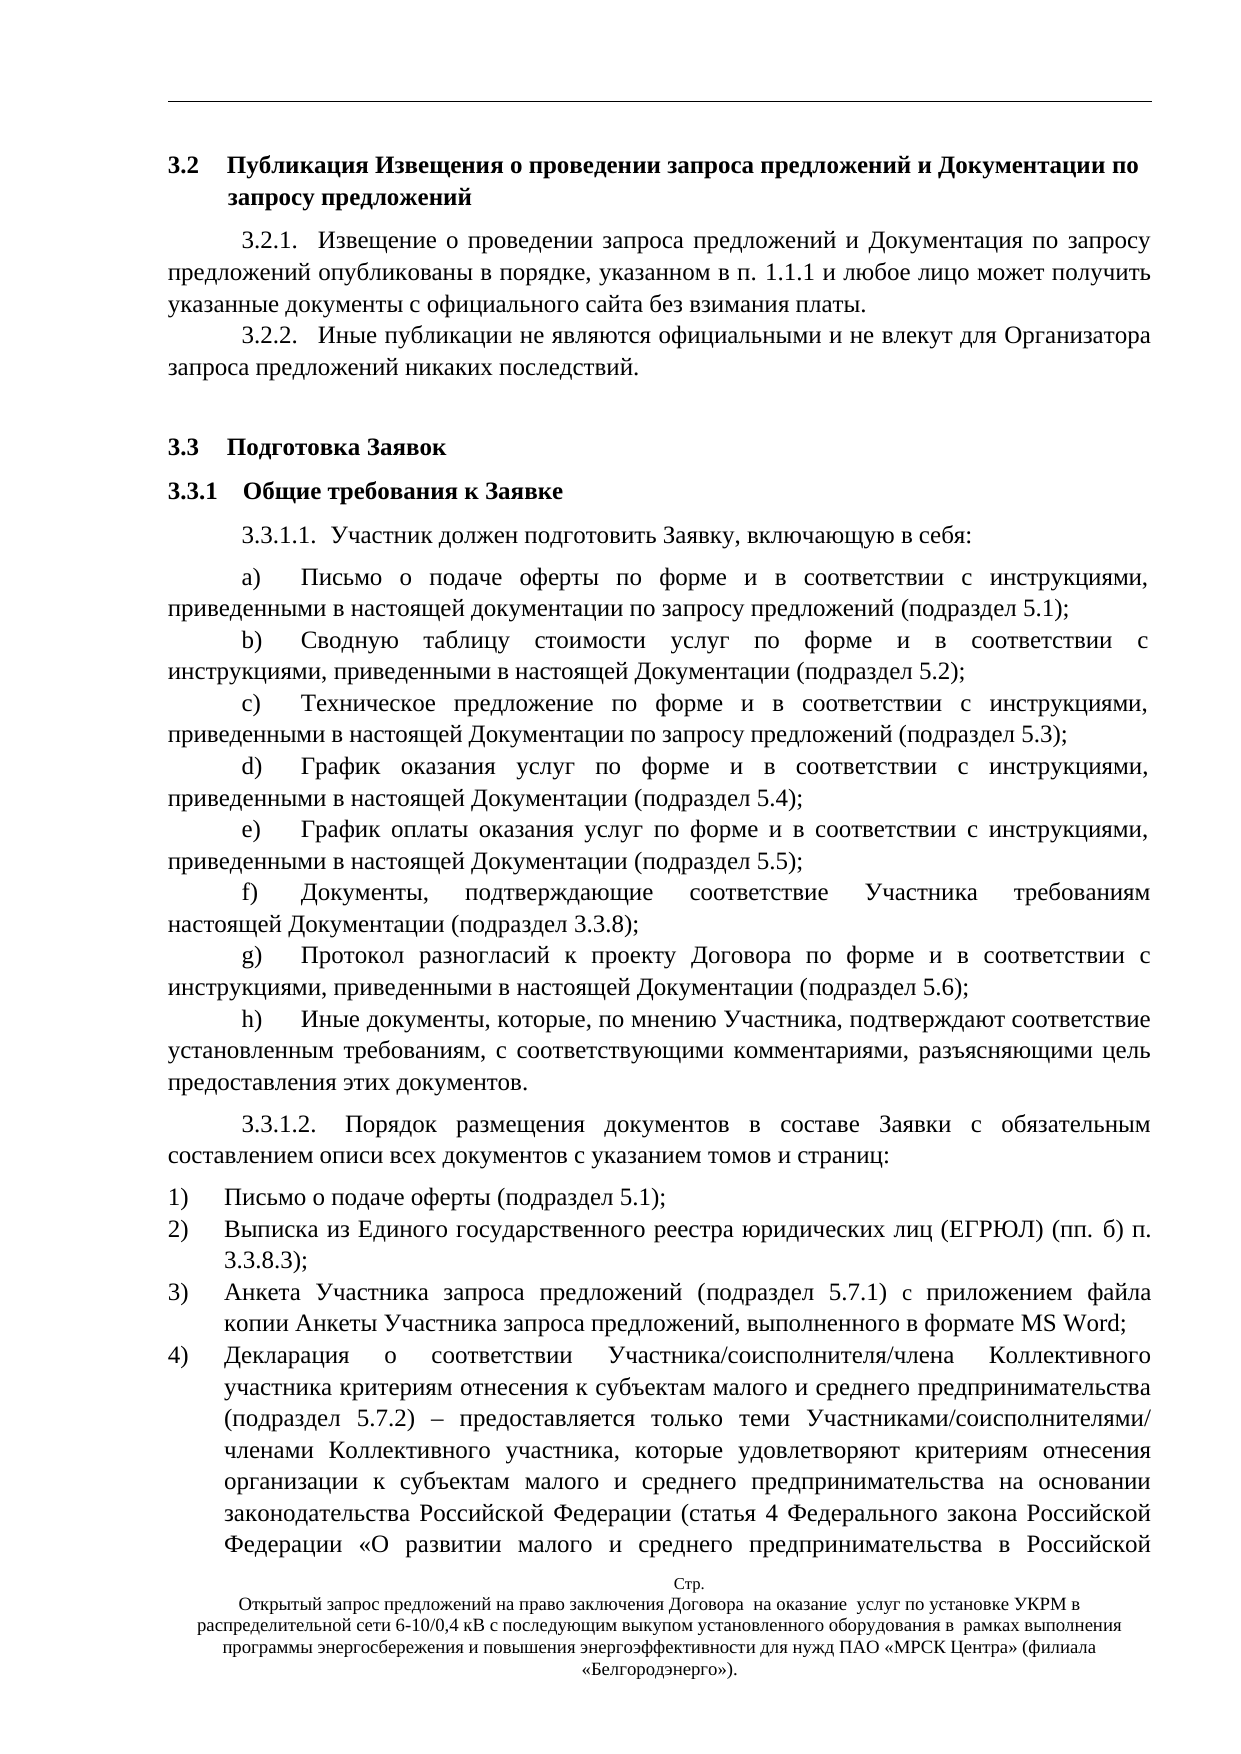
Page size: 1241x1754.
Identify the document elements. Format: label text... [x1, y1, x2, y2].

list Техническое предложение по форме и в соответствии с инструкциями, приведенными в настоящей Документации по запросу предложений (подраздел 5.3); [168, 688, 1148, 748]
subtitle Общие требования к Заявке [168, 476, 1152, 504]
list Участник должен подготовить Заявку, включающую в себя: [168, 520, 1152, 548]
list График оказания услуг по форме и в соответствии с инструкциями, приведенными в настоящей Документации (подраздел 5.4); [168, 751, 1149, 811]
subtitle Подготовка Заявок [168, 432, 1152, 460]
list Протокол разногласий к проекту Договора по форме и в соответствии с инструкциями, приведенными в настоящей Документации (подраздел 5.6); [168, 941, 1151, 1001]
subtitle Публикация Извещения о проведении запроса предложений и Документации по запросу предложений [168, 150, 1152, 210]
list Сводную таблицу стоимости услуг по форме и в соответствии с инструкциями, приведенными в настоящей Документации (подраздел 5.2); [168, 625, 1148, 685]
list Письмо о подаче оферты (подраздел 5.1); [168, 1182, 1152, 1211]
list График оплаты оказания услуг по форме и в соответствии с инструкциями, приведенными в настоящей Документации (подраздел 5.5); [168, 814, 1149, 874]
list Иные документы, которые, по мнению Участника, подтверждают соответствие установленным требованиям, с соответствующими комментариями, разъясняющими цель предоставления этих документов. [168, 1004, 1152, 1096]
list Анкета Участника запроса предложений (подраздел 5.7.1) с приложением файла копии Анкеты Участника запроса предложений, выполненного в формате MS Word; [168, 1277, 1152, 1337]
list Письмо о подаче оферты по форме и в соответствии с инструкциями, приведенными в настоящей документации по запросу предложений (подраздел 5.1); [168, 562, 1148, 622]
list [168, 1340, 1152, 1558]
list Порядок размещения документов в составе Заявки с обязательным составлением описи всех документов с указанием томов и страниц: [168, 1109, 1152, 1169]
list Иные публикации не являются официальными и не влекут для Организатора запроса предложений никаких последствий. [168, 320, 1152, 381]
list Выписка из Единого государственного реестра юридических лиц (ЕГРЮЛ) (пп. б) п. 3.3.8.3); [168, 1214, 1152, 1274]
